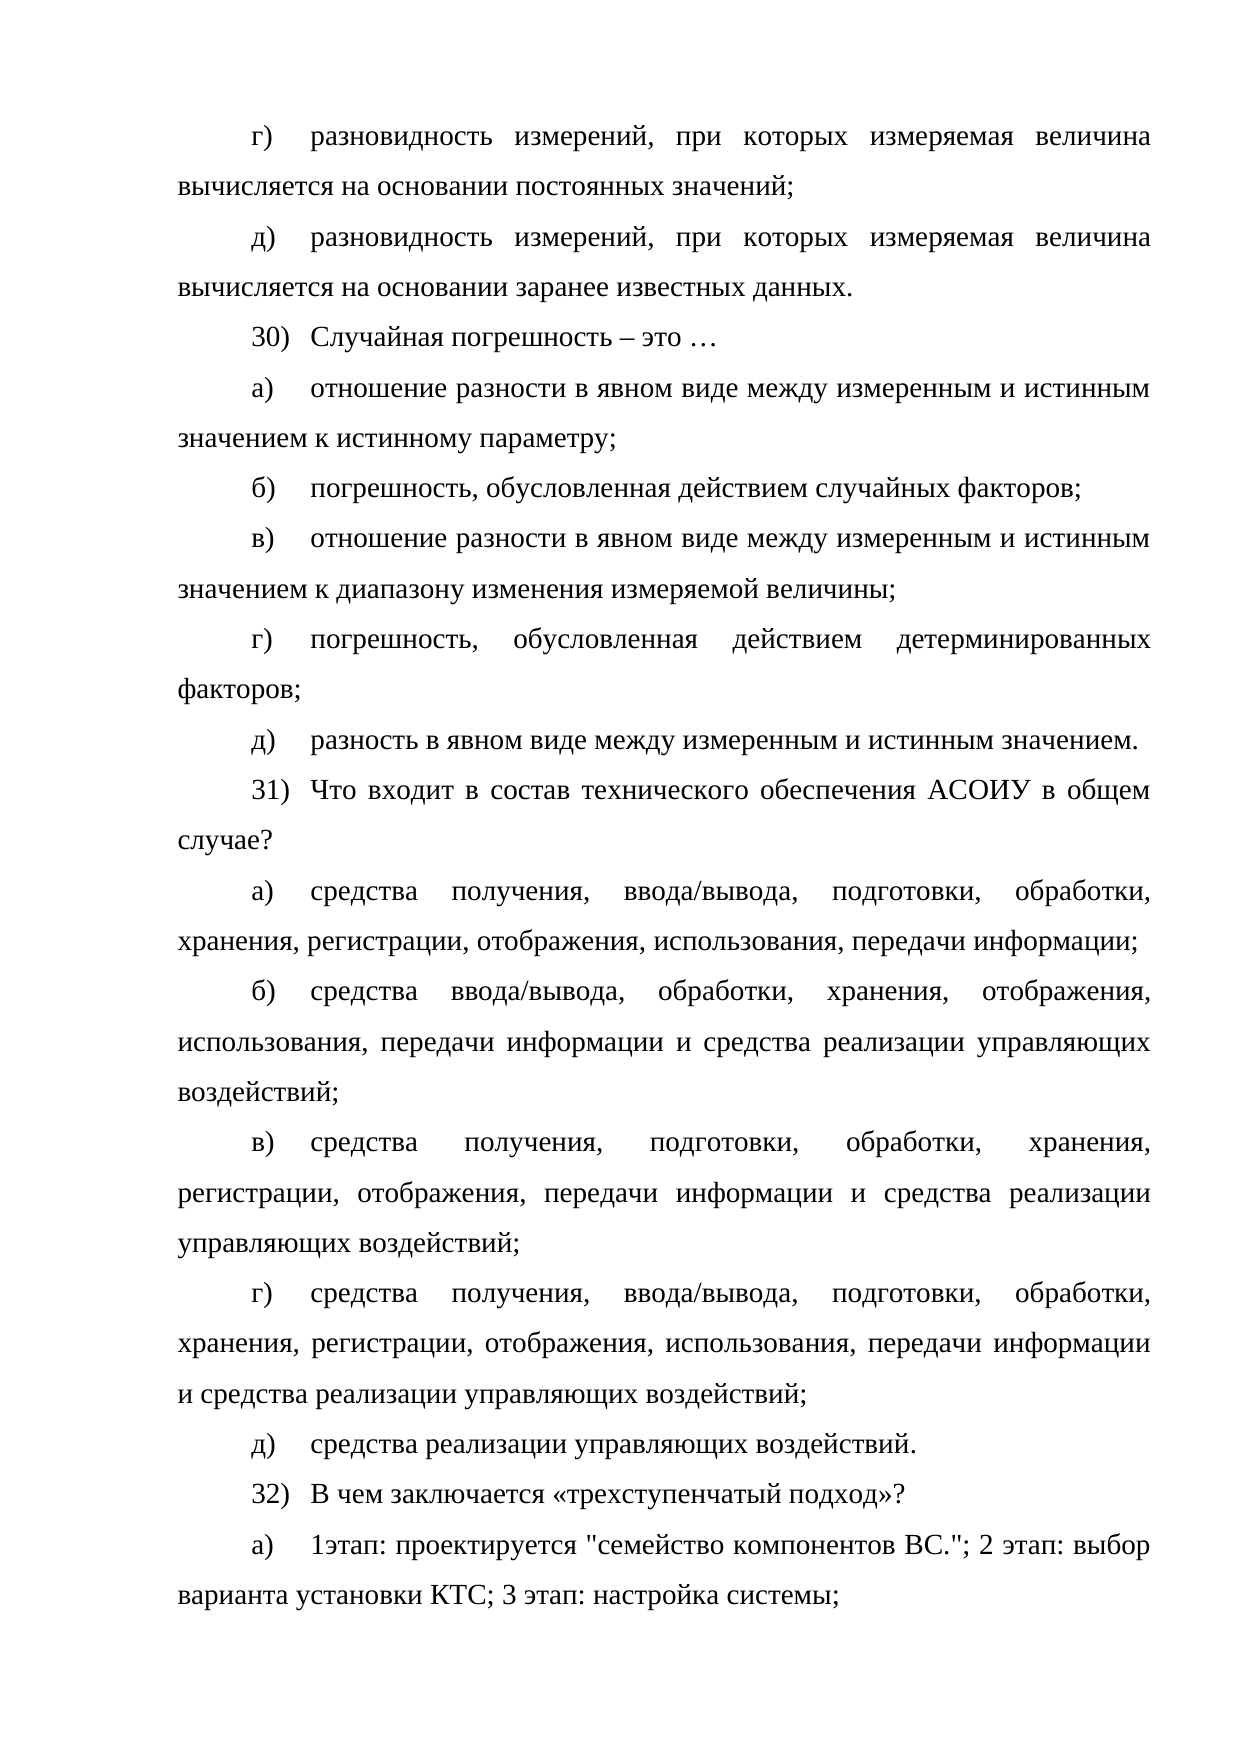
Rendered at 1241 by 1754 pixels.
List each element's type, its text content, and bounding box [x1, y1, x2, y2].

list отношение разности в явном виде между измеренным и истинным значением к диапазону изменения измеряемой величины; [177, 521, 1152, 604]
list разновидность измерений, при которых измеряемая величина вычисляется на основании заранее известных данных. [177, 219, 1152, 303]
list 1этап: проектируется "семейство компонентов ВС."; 2 этап: выбор варианта установки КТС; 3 этап: настройка системы; [177, 1527, 1152, 1611]
list средства получения, ввода/вывода, подготовки, обработки, хранения, регистрации, отображения, использования, передачи информации и средства реализации управляющих воздействий; [177, 1275, 1152, 1409]
list средства получения, подготовки, обработки, хранения, регистрации, отображения, передачи информации и средства реализации управляющих воздействий; [177, 1124, 1152, 1258]
list погрешность, обусловленная действием детерминированных факторов; [177, 621, 1152, 705]
text 30) Случайная погрешность – это … [177, 319, 1152, 353]
list отношение разности в явном виде между измеренным и истинным значением к истинному параметру; [177, 370, 1152, 453]
list средства получения, ввода/вывода, подготовки, обработки, хранения, регистрации, отображения, использования, передачи информации; [177, 873, 1152, 957]
list разновидность измерений, при которых измеряемая величина вычисляется на основании постоянных значений; [177, 118, 1152, 202]
list средства ввода/вывода, обработки, хранения, отображения, использования, передачи информации и средства реализации управляющих воздействий; [177, 973, 1152, 1108]
list погрешность, обусловленная действием случайных факторов; [177, 470, 1152, 504]
list разность в явном виде между измеренным и истинным значением. [177, 722, 1152, 755]
text 31) Что входит в состав технического обеспечения АСОИУ в общем случае? [177, 772, 1152, 856]
text 32) В чем заключается «трехступенчатый подход»? [177, 1477, 1152, 1510]
list средства реализации управляющих воздействий. [177, 1426, 1152, 1460]
